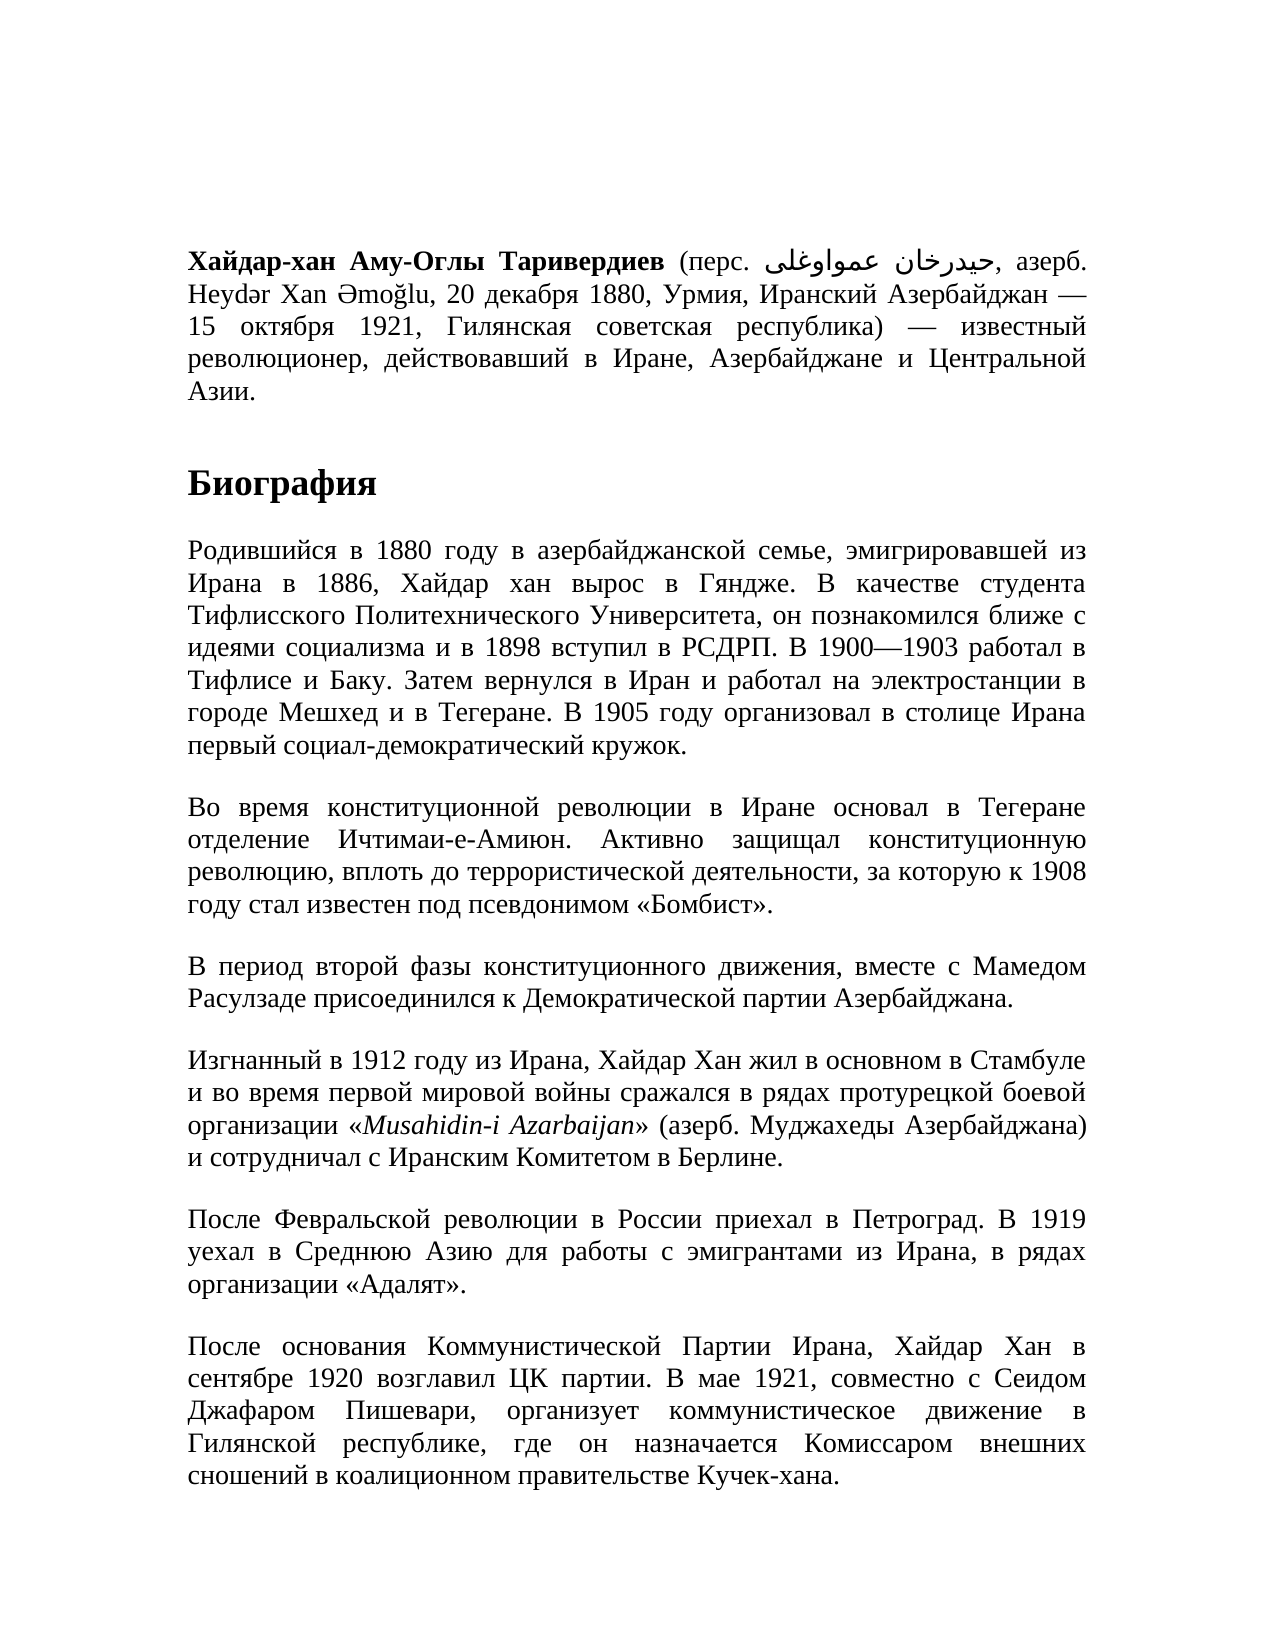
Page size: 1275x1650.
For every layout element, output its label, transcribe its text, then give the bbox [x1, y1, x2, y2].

text Во время конституционной революции в Иране основал в Тегеране отделение Ичтимаи-е-Амиюн. Активно защищал конституционную революцию, вплоть до террористической деятельности, за которую к 1908 году стал известен под псевдонимом «Бомбист». [187, 789, 1087, 919]
text В период второй фазы конституционного движения, вместе с Мамедом Расулзаде присоединился к Демократической партии Азербайджана. [187, 949, 1087, 1013]
list Биография [187, 461, 1087, 504]
text Изгнанный в 1912 году из Ирана, Хайдар Хан жил в основном в Стамбуле и во время первой мировой войны сражался в рядах протурецкой боевой организации «Musahidin-i Azarbaijan» (азерб. Муджахеды Азербайджана) и сотрудничал с Иранским Комитетом в Берлине. [187, 1043, 1087, 1172]
text После Февральской революции в России приехал в Петроград. В 1919 уехал в Среднюю Азию для работы с эмигрантами из Ирана, в рядах организации «Адалят». [187, 1202, 1087, 1299]
text Родившийся в 1880 году в азербайджанской семье, эмигрировавшей из Ирана в 1886, Хайдар хан вырос в Гяндже. В качестве студента Тифлисского Политехнического Университета, он познакомился ближе с идеями социализма и в 1898 вступил в РСДРП. В 1900—1903 работал в Тифлисе и Баку. Затем вернулся в Иран и работал на электростанции в городе Мешхед и в Тегеране. В 1905 году организовал в столице Ирана первый социал-демократический кружок. [187, 533, 1087, 760]
text Хайдар-хан Аму-Оглы Таривердиев (перс. حیدرخان عمواوغلی‎, азерб. Heydər Xan Əmoğlu, 20 декабря 1880, Урмия, Иранский Азербайджан — 15 октября 1921, Гилянская советская республика) — известный революционер, действовавший в Иране, Азербайджане и Центральной Азии. [187, 244, 1087, 406]
text После основания Коммунистической Партии Ирана, Хайдар Хан в сентябре 1920 возглавил ЦК партии. В мае 1921, совместно с Сеидом Джафаром Пишевари, организует коммунистическое движение в Гилянской республике, где он назначается Комиссаром внешних сношений в коалиционном правительстве Кучек-хана. [187, 1329, 1087, 1491]
